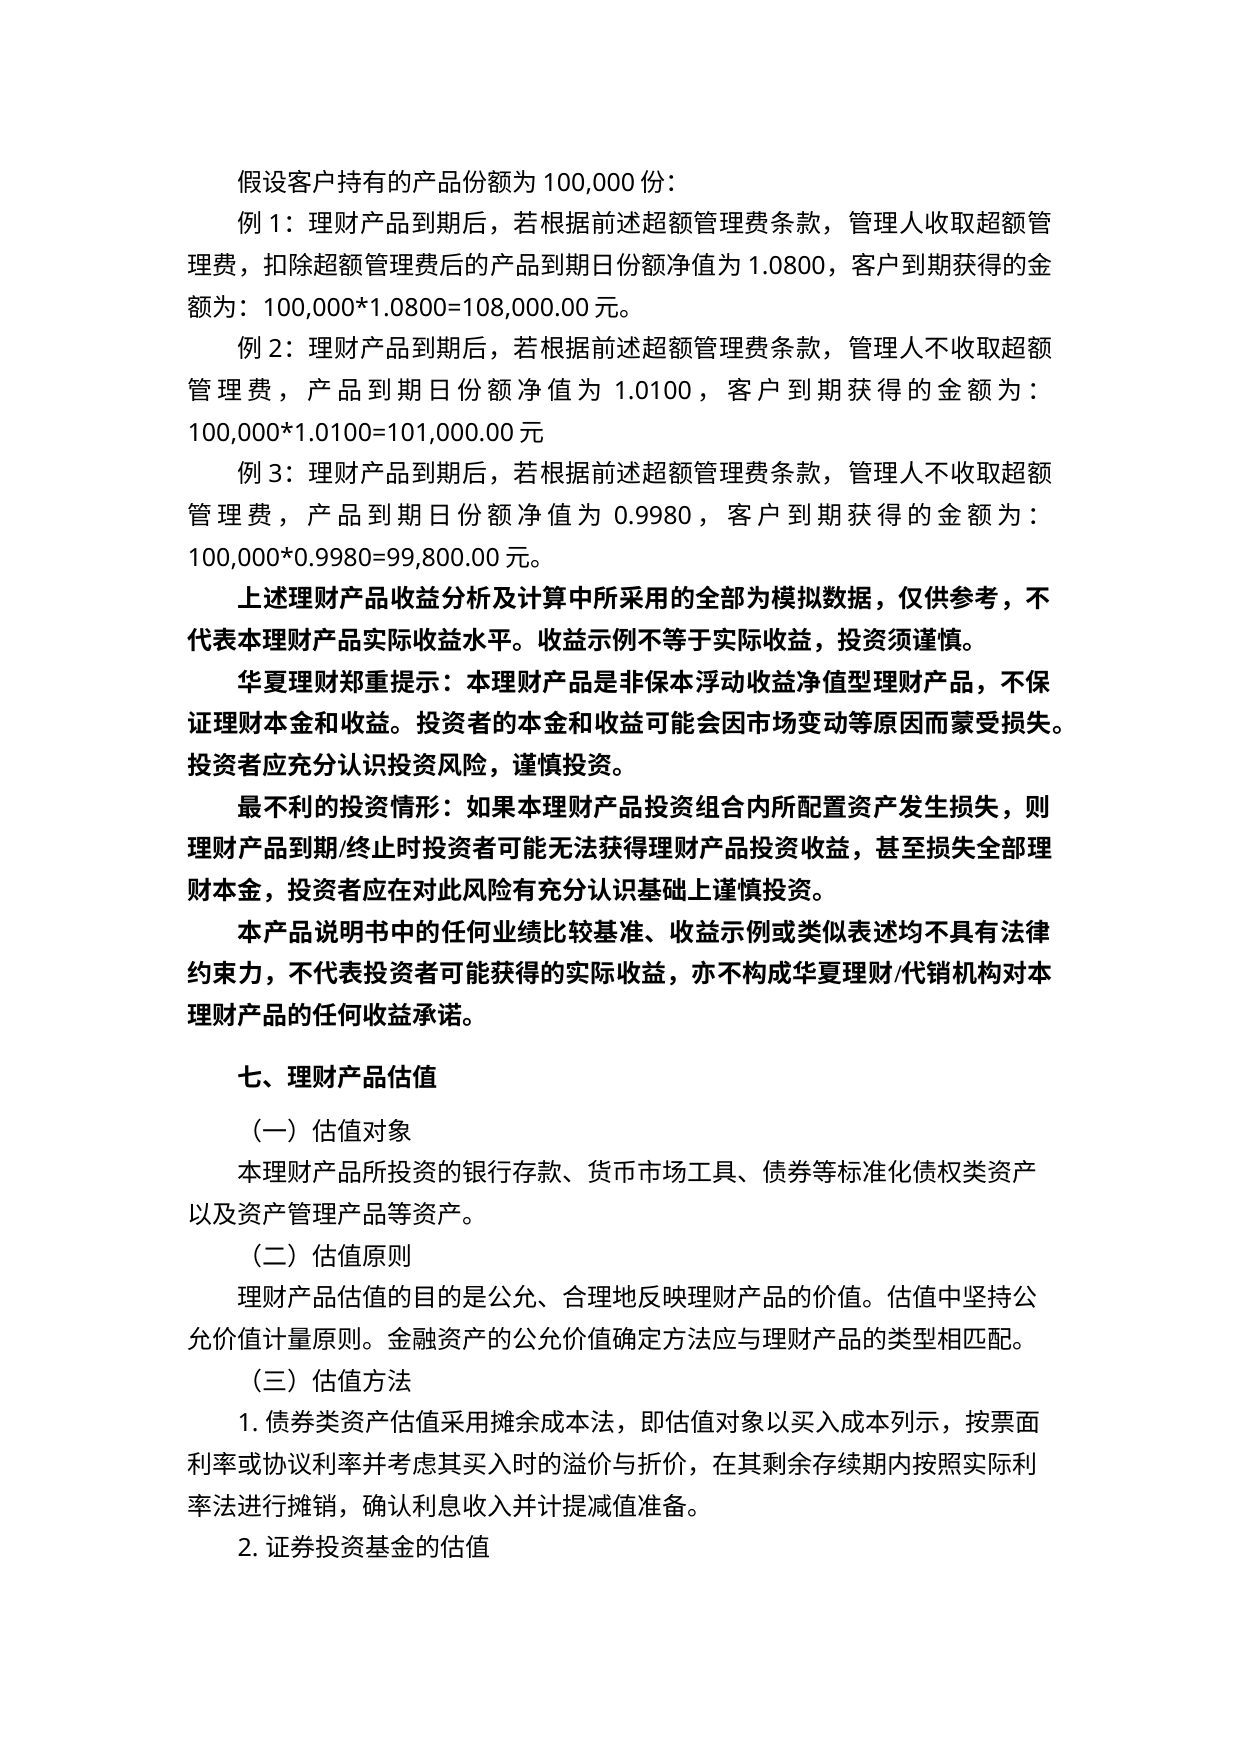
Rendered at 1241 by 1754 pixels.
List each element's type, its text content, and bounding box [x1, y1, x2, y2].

text 假设客户持有的产品份额为100,000份： [187, 162, 1053, 198]
text 理财产品估值的目的是公允、合理地反映理财产品的价值。估值中坚持公允价值计量原则。金融资产的公允价值确定方法应与理财产品的类型相匹配。 [187, 1278, 1053, 1356]
text 本理财产品所投资的银行存款、货币市场工具、债券等标准化债权类资产以及资产管理产品等资产。 [187, 1153, 1053, 1231]
text （二）估值原则 [187, 1236, 1053, 1272]
text 本产品说明书中的任何业绩比较基准、收益示例或类似表述均不具有法律约束力，不代表投资者可能获得的实际收益，亦不构成华夏理财/代销机构对本理财产品的任何收益承诺。 [187, 912, 1053, 1032]
text 例1：理财产品到期后，若根据前述超额管理费条款，管理人收取超额管理费，扣除超额管理费后的产品到期日份额净值为1.0800，客户到期获得的金额为：100,000*1.0800=108,000.00元。 [187, 204, 1053, 323]
text 最不利的投资情形：如果本理财产品投资组合内所配置资产发生损失，则理财产品到期/终止时投资者可能无法获得理财产品投资收益，甚至损失全部理财本金，投资者应在对此风险有充分认识基础上谨慎投资。 [187, 787, 1053, 907]
text 华夏理财郑重提示：本理财产品是非保本浮动收益净值型理财产品，不保证理财本金和收益。投资者的本金和收益可能会因市场变动等原因而蒙受损失。投资者应充分认识投资风险，谨慎投资。 [187, 662, 1053, 782]
text 上述理财产品收益分析及计算中所采用的全部为模拟数据，仅供参考，不代表本理财产品实际收益水平。收益示例不等于实际收益，投资须谨慎。 [187, 579, 1053, 657]
text 例3：理财产品到期后，若根据前述超额管理费条款，管理人不收取超额管理费，产品到期日份额净值为0.9980，客户到期获得的金额为：100,000*0.9980=99,800.00元。 [187, 454, 1053, 573]
text 七、理财产品估值 [187, 1053, 1053, 1095]
text （一）估值对象 [187, 1111, 1053, 1147]
text 2. 证券投资基金的估值 [187, 1528, 1053, 1564]
text 1. 债券类资产估值采用摊余成本法，即估值对象以买入成本列示，按票面利率或协议利率并考虑其买入时的溢价与折价，在其剩余存续期内按照实际利率法进行摊销，确认利息收入并计提减值准备。 [187, 1403, 1053, 1522]
text 例2：理财产品到期后，若根据前述超额管理费条款，管理人不收取超额管理费，产品到期日份额净值为1.0100，客户到期获得的金额为：100,000*1.0100=101,000.00元 [187, 329, 1053, 448]
text （三）估值方法 [187, 1361, 1053, 1397]
